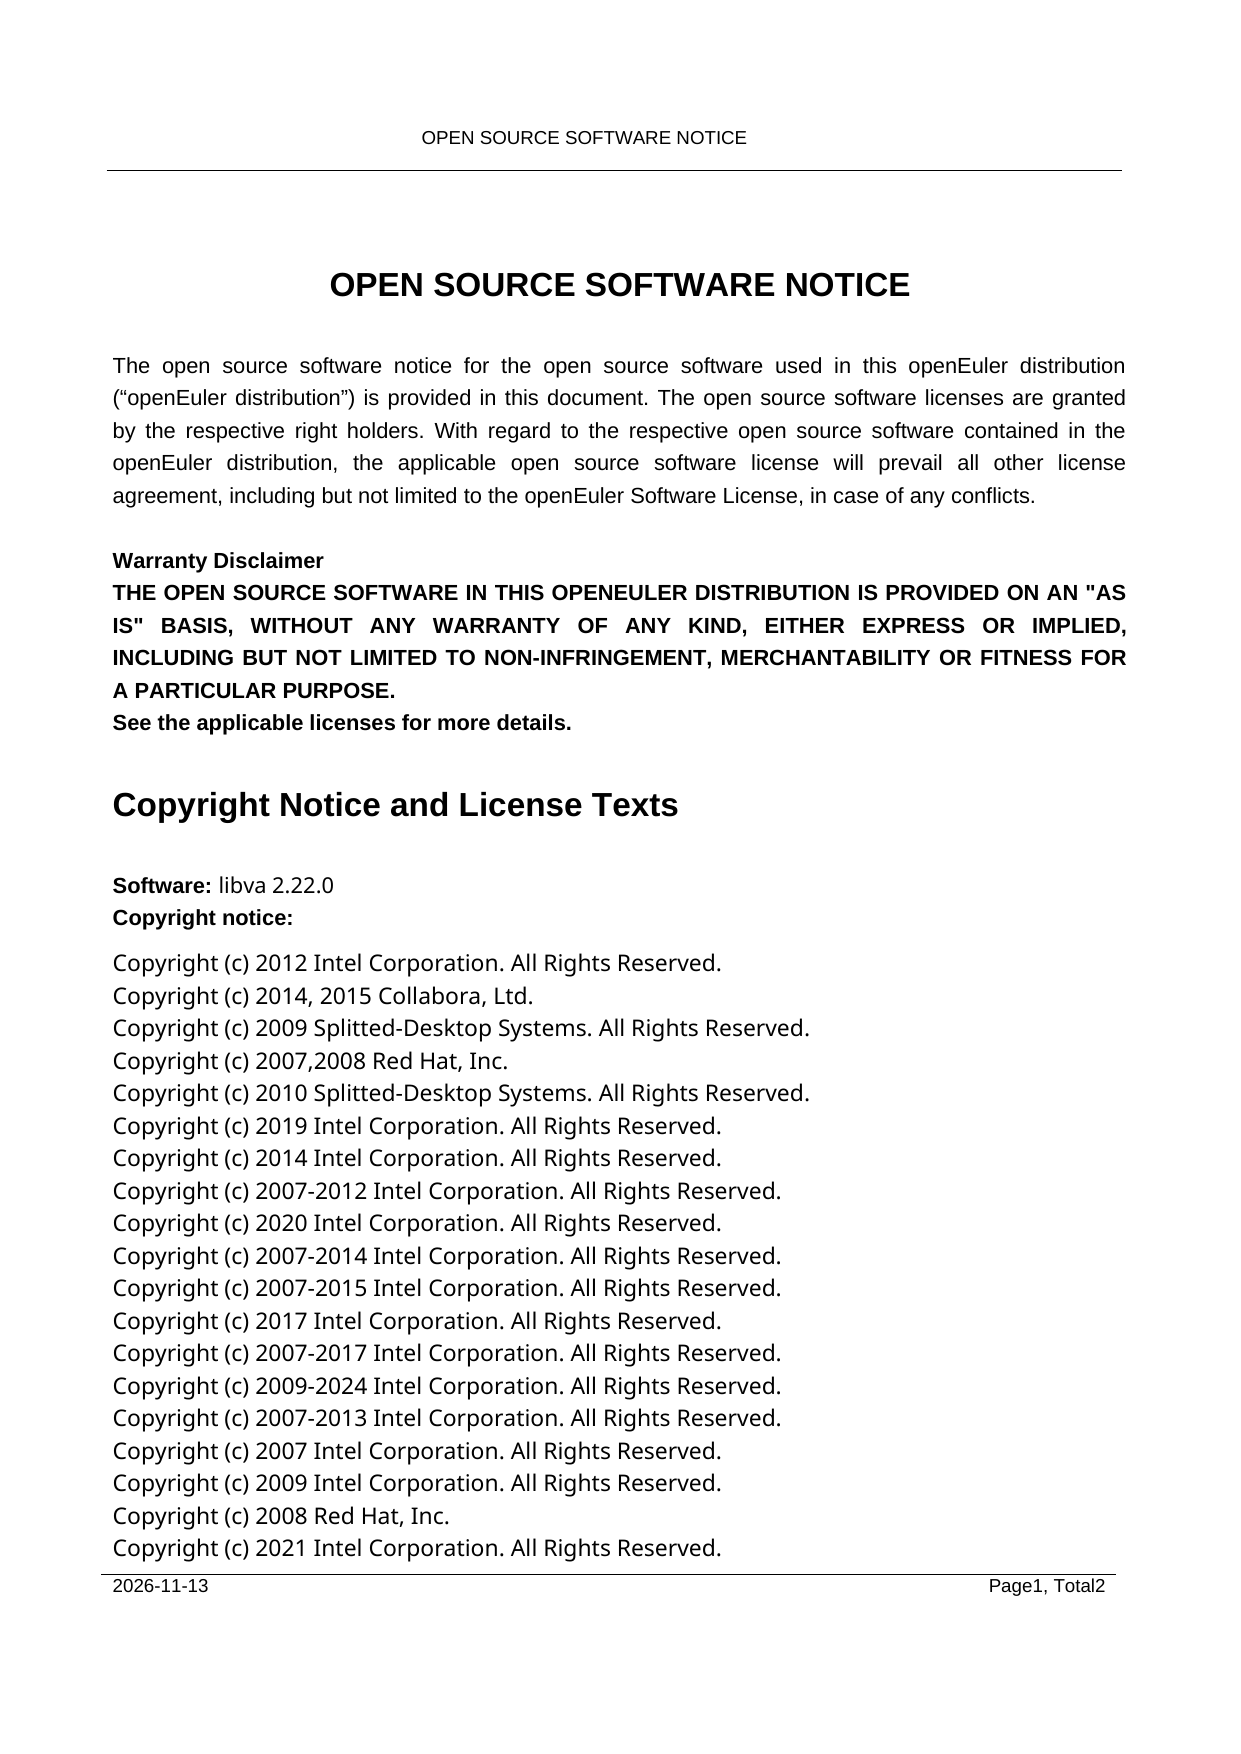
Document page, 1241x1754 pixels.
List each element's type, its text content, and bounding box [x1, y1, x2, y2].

text THE OPEN SOURCE SOFTWARE IN THIS OPENEULER DISTRIBUTION IS PROVIDED ON AN "AS IS" BASIS, WITHOUT ANY WARRANTY OF ANY KIND, EITHER EXPRESS OR IMPLIED, INCLUDING BUT NOT LIMITED TO NON-INFRINGEMENT, MERCHANTABILITY OR FITNESS FOR A PARTICULAR PURPOSE. See the applicable licenses for more details. [112, 576, 1128, 739]
text Copyright Notice and License Texts [112, 771, 1128, 836]
text The open source software notice for the open source software used in this openEuler distribution (“openEuler distribution”) is provided in this document. The open source software licenses are granted by the respective right holders. With regard to the respective open source software contained in the openEuler distribution, the applicable open source software license will prevail all other license agreement, including but not limited to the openEuler Software License, in case of any conflicts. [112, 349, 1128, 511]
title Software: libva 2.22.0 [112, 869, 1128, 901]
text Warranty Disclaimer [112, 544, 1128, 576]
text Copyright notice: [112, 901, 1128, 934]
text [112, 947, 1128, 1564]
text OPEN SOURCE SOFTWARE NOTICE [112, 251, 1128, 316]
